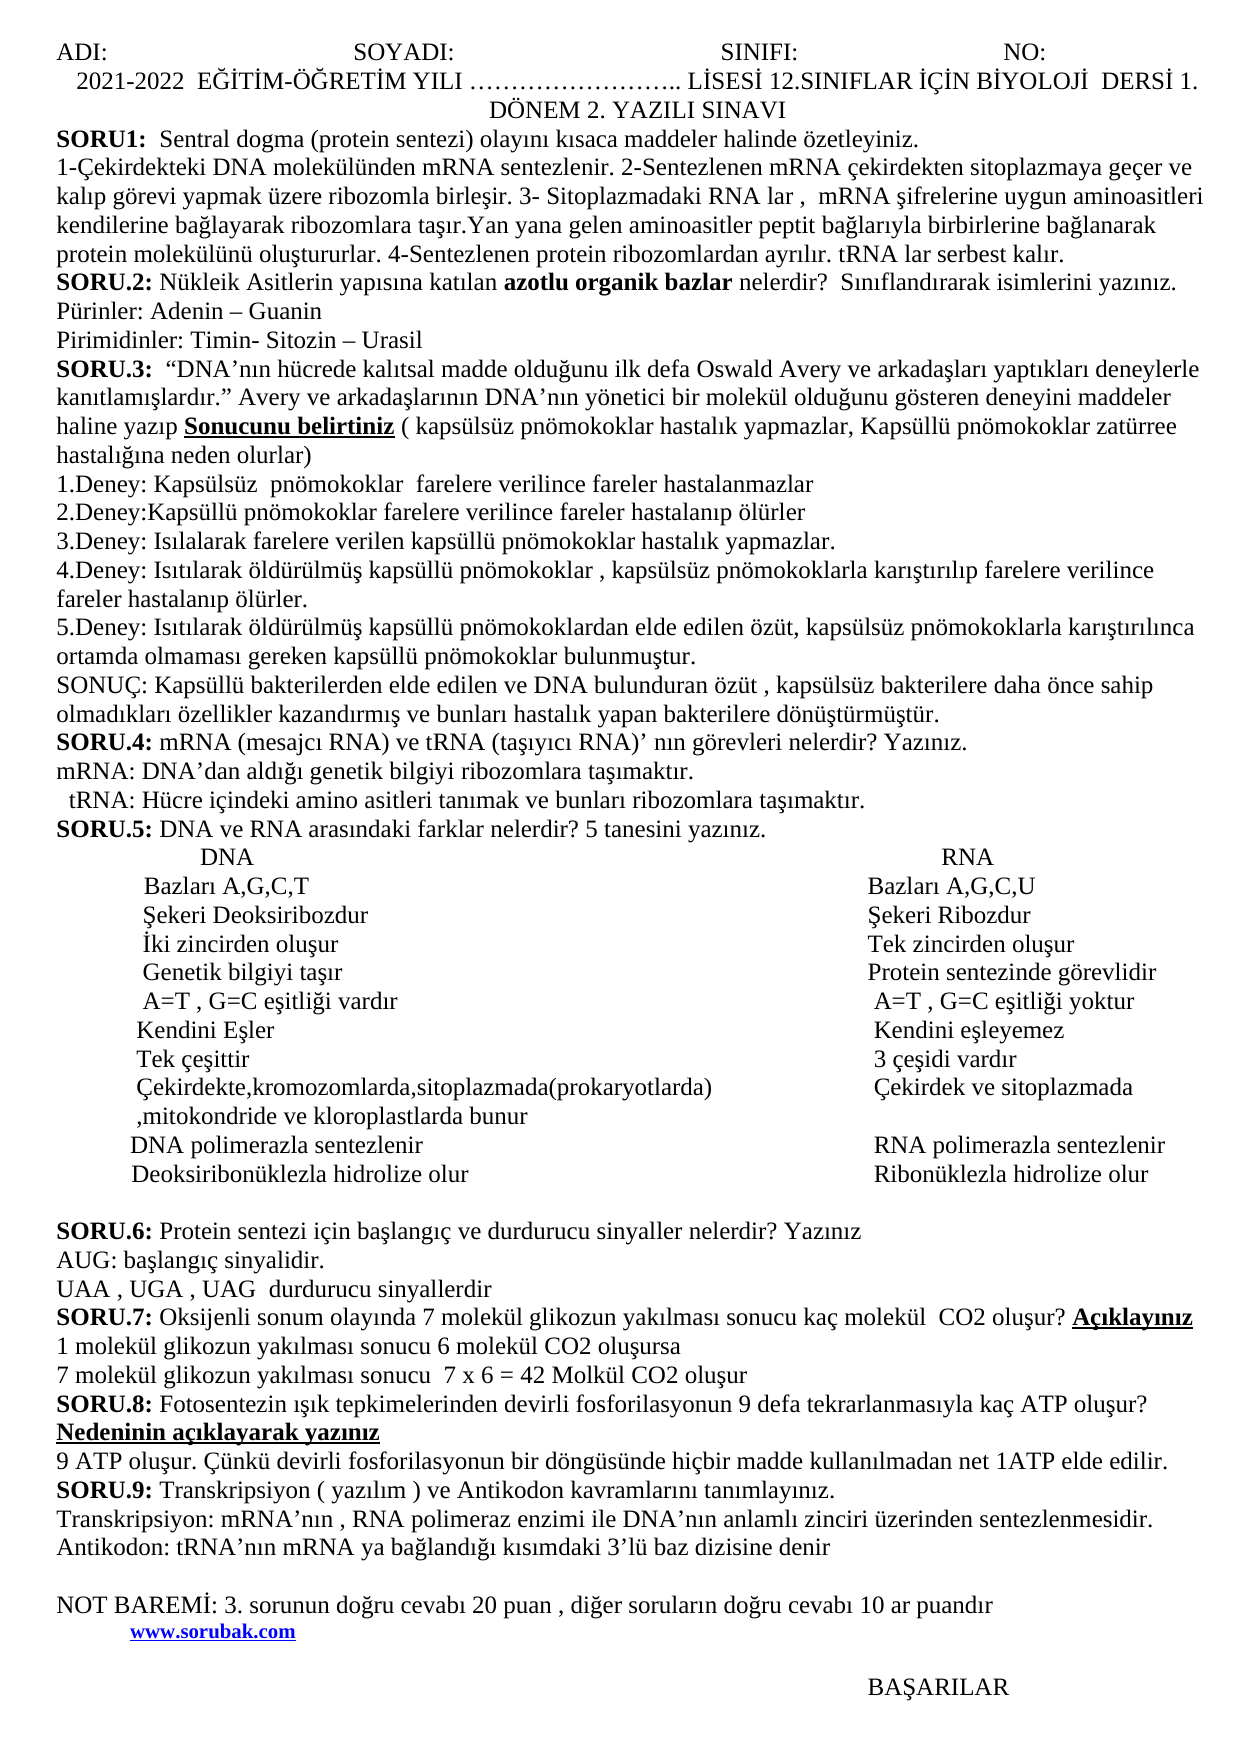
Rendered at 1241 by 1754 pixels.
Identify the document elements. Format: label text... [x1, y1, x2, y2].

text ADI: SOYADI: SINIFI: NO: [56, 37, 1219, 66]
text 2.Deney:Kapsüllü pnömokoklar farelere verilince fareler hastalanıp ölürler [56, 497, 1219, 526]
text 5.Deney: Isıtılarak öldürülmüş kapsüllü pnömokoklardan elde edilen özüt, kapsülsüz pnömokoklarla karıştırılınca ortamda olmaması gereken kapsüllü pnömokoklar bulunmuştur. [56, 612, 1219, 670]
text Şekeri Deoksiribozdur Şekeri Ribozdur [56, 900, 1219, 929]
text İki zincirden oluşur Tek zincirden oluşur [56, 929, 1219, 957]
text NOT BAREMİ: 3. sorunun doğru cevabı 20 puan , diğer soruların doğru cevabı 10 ar puandır [56, 1590, 1219, 1619]
text Bazları A,G,C,T Bazları A,G,C,U [56, 871, 1219, 900]
text www.sorubak.com [56, 1619, 1219, 1643]
text UAA , UGA , UAG durdurucu sinyallerdir [56, 1274, 1219, 1302]
text SORU.2: Nükleik Asitlerin yapısına katılan azotlu organik bazlar nelerdir? Sınıflandırarak isimlerini yazınız. [56, 267, 1219, 296]
text A=T , G=C eşitliği vardır A=T , G=C eşitliği yoktur [56, 986, 1219, 1015]
text SORU.5: DNA ve RNA arasındaki farklar nelerdir? 5 tanesini yazınız. [56, 814, 1219, 842]
text Transkripsiyon: mRNA’nın , RNA polimeraz enzimi ile DNA’nın anlamlı zinciri üzerinden sentezlenmesidir. [56, 1504, 1219, 1532]
text Pürinler: Adenin – Guanin [56, 296, 1219, 325]
text Deoksiribonüklezla hidrolize olur Ribonüklezla hidrolize olur [56, 1159, 1219, 1187]
text 1.Deney: Kapsülsüz pnömokoklar farelere verilince fareler hastalanmazlar [56, 469, 1219, 497]
text Kendini Eşler Kendini eşleyemez [56, 1015, 1219, 1044]
text mRNA: DNA’dan aldığı genetik bilgiyi ribozomlara taşımaktır. [56, 756, 1219, 785]
text SORU.7: Oksijenli sonum olayında 7 molekül glikozun yakılması sonucu kaç molekül CO2 oluşur? Açıklayınız [56, 1302, 1219, 1331]
text SORU.3: “DNA’nın hücrede kalıtsal madde olduğunu ilk defa Oswald Avery ve arkadaşları yaptıkları deneylerle kanıtlamışlardır.” Avery ve arkadaşlarının DNA’nın yönetici bir molekül olduğunu gösteren deneyini maddeler haline yazıp Sonucunu belirtiniz ( kapsülsüz pnömokoklar hastalık yapmazlar, Kapsüllü pnömokoklar zatürree hastalığına neden olurlar) [56, 354, 1219, 469]
text Pirimidinler: Timin- Sitozin – Urasil [56, 325, 1219, 354]
text 1 molekül glikozun yakılması sonucu 6 molekül CO2 oluşursa [56, 1331, 1219, 1360]
text SORU.6: Protein sentezi için başlangıç ve durdurucu sinyaller nelerdir? Yazınız [56, 1216, 1219, 1245]
text ,mitokondride ve kloroplastlarda bunur [56, 1101, 1219, 1130]
text Çekirdekte,kromozomlarda,sitoplazmada(prokaryotlarda) Çekirdek ve sitoplazmada [56, 1072, 1219, 1101]
text BAŞARILAR [56, 1672, 1219, 1700]
text DNA RNA [56, 842, 1219, 871]
text AUG: başlangıç sinyalidir. [56, 1245, 1219, 1274]
text tRNA: Hücre içindeki amino asitleri tanımak ve bunları ribozomlara taşımaktır. [56, 785, 1219, 814]
text SORU.4: mRNA (mesajcı RNA) ve tRNA (taşıyıcı RNA)’ nın görevleri nelerdir? Yazınız. [56, 727, 1219, 756]
text Genetik bilgiyi taşır Protein sentezinde görevlidir [56, 957, 1219, 986]
text SORU.8: Fotosentezin ışık tepkimelerinden devirli fosforilasyonun 9 defa tekrarlanmasıyla kaç ATP oluşur? Nedeninin açıklayarak yazınız [56, 1389, 1219, 1446]
text 1-Çekirdekteki DNA molekülünden mRNA sentezlenir. 2-Sentezlenen mRNA çekirdekten sitoplazmaya geçer ve kalıp görevi yapmak üzere ribozomla birleşir. 3- Sitoplazmadaki RNA lar , mRNA şifrelerine uygun aminoasitleri kendilerine bağlayarak ribozomlara taşır.Yan yana gelen aminoasitler peptit bağlarıyla birbirlerine bağlanarak protein molekülünü oluştururlar. 4-Sentezlenen protein ribozomlardan ayrılır. tRNA lar serbest kalır. [56, 152, 1219, 267]
text SORU.9: Transkripsiyon ( yazılım ) ve Antikodon kavramlarını tanımlayınız. [56, 1475, 1219, 1504]
text SORU1: Sentral dogma (protein sentezi) olayını kısaca maddeler halinde özetleyiniz. [56, 124, 1219, 152]
text SONUÇ: Kapsüllü bakterilerden elde edilen ve DNA bulunduran özüt , kapsülsüz bakterilere daha önce sahip olmadıkları özellikler kazandırmış ve bunları hastalık yapan bakterilere dönüştürmüştür. [56, 670, 1219, 727]
text 9 ATP oluşur. Çünkü devirli fosforilasyonun bir döngüsünde hiçbir madde kullanılmadan net 1ATP elde edilir. [56, 1446, 1219, 1475]
text DNA polimerazla sentezlenir RNA polimerazla sentezlenir [56, 1130, 1219, 1159]
text Antikodon: tRNA’nın mRNA ya bağlandığı kısımdaki 3’lü baz dizisine denir [56, 1532, 1219, 1561]
text Tek çeşittir 3 çeşidi vardır [56, 1044, 1219, 1072]
text 2021-2022 EĞİTİM-ÖĞRETİM YILI …………………….. LİSESİ 12.SINIFLAR İÇİN BİYOLOJİ DERSİ 1. DÖNEM 2. YAZILI SINAVI [56, 66, 1219, 124]
text 7 molekül glikozun yakılması sonucu 7 x 6 = 42 Molkül CO2 oluşur [56, 1360, 1219, 1389]
text 4.Deney: Isıtılarak öldürülmüş kapsüllü pnömokoklar , kapsülsüz pnömokoklarla karıştırılıp farelere verilince fareler hastalanıp ölürler. [56, 555, 1219, 612]
text 3.Deney: Isılalarak farelere verilen kapsüllü pnömokoklar hastalık yapmazlar. [56, 526, 1219, 555]
